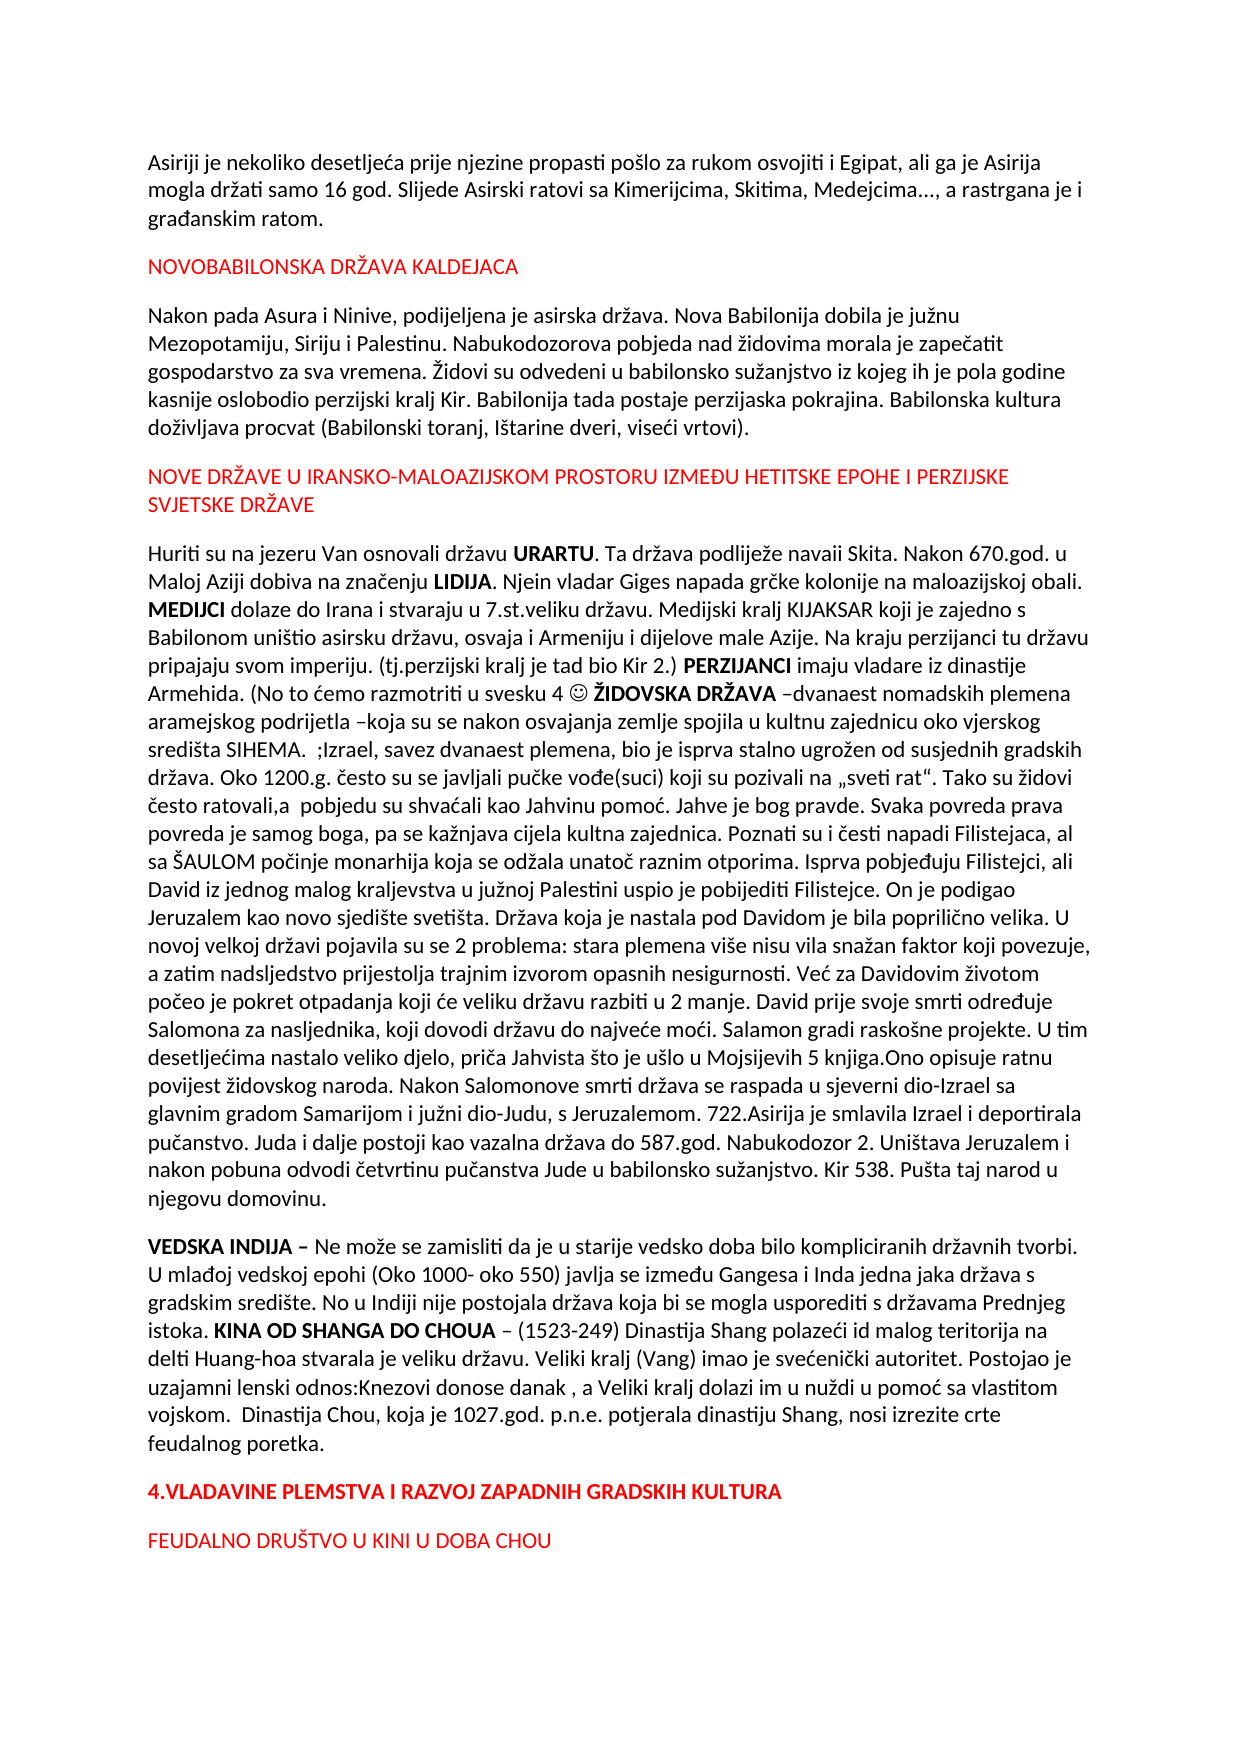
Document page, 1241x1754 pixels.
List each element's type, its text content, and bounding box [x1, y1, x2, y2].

text Huriti su na jezeru Van osnovali državu URARTU. Ta država podliježe navaii Skita. Nakon 670.god. u Maloj Aziji dobiva na značenju LIDIJA. Njein vladar Giges napada grčke kolonije na maloazijskoj obali. MEDIJCI dolaze do Irana i stvaraju u 7.st.veliku državu. Medijski kralj KIJAKSAR koji je zajedno s Babilonom uništio asirsku državu, osvaja i Armeniju i dijelove male Azije. Na kraju perzijanci tu državu pripajaju svom imperiju. (tj.perzijski kralj je tad bio Kir 2.) PERZIJANCI imaju vladare iz dinastije Armehida. (No to ćemo razmotriti u svesku 4 ŽIDOVSKA DRŽAVA –dvanaest nomadskih plemena aramejskog podrijetla –koja su se nakon osvajanja zemlje spojila u kultnu zajednicu oko vjerskog središta SIHEMA. ;Izrael, savez dvanaest plemena, bio je isprva stalno ugrožen od susjednih gradskih država. Oko 1200.g. često su se javljali pučke vođe(suci) koji su pozivali na „sveti rat“. Tako su židovi često ratovali,a pobjedu su shvaćali kao Jahvinu pomoć. Jahve je bog pravde. Svaka povreda prava povreda je samog boga, pa se kažnjava cijela kultna zajednica. Poznati su i česti napadi Filistejaca, al sa ŠAULOM počinje monarhija koja se odžala unatoč raznim otporima. Isprva pobjeđuju Filistejci, ali David iz jednog malog kraljevstva u južnoj Palestini uspio je pobijediti Filistejce. On je podigao Jeruzalem kao novo sjedište svetišta. Država koja je nastala pod Davidom je bila poprilično velika. U novoj velkoj državi pojavila su se 2 problema: stara plemena više nisu vila snažan faktor koji povezuje, a zatim nadsljedstvo prijestolja trajnim izvorom opasnih nesigurnosti. Već za Davidovim životom počeo je pokret otpadanja koji će veliku državu razbiti u 2 manje. David prije svoje smrti određuje Salomona za nasljednika, koji dovodi državu do najveće moći. Salamon gradi raskošne projekte. U tim desetljećima nastalo veliko djelo, priča Jahvista što je ušlo u Mojsijevih 5 knjiga.Ono opisuje ratnu povijest židovskog naroda. Nakon Salomonove smrti država se raspada u sjeverni dio-Izrael sa glavnim gradom Samarijom i južni dio-Judu, s Jeruzalemom. 722.Asirija je smlavila Izrael i deportirala pučanstvo. Juda i dalje postoji kao vazalna država do 587.god. Nabukodozor 2. Uništava Jeruzalem i nakon pobuna odvodi četvrtinu pučanstva Jude u babilonsko sužanjstvo. Kir 538. Pušta taj narod u njegovu domovinu. [148, 539, 1093, 1212]
text NOVOBABILONSKA DRŽAVA KALDEJACA [148, 252, 1093, 281]
text 4.VLADAVINE PLEMSTVA I RAZVOJ ZAPADNIH GRADSKIH KULTURA [148, 1477, 1093, 1506]
text FEUDALNO DRUŠTVO U KINI U DOBA CHOU [148, 1526, 1093, 1554]
text VEDSKA INDIJA – Ne može se zamisliti da je u starije vedsko doba bilo kompliciranih državnih tvorbi. U mlađoj vedskoj epohi (Oko 1000- oko 550) javlja se između Gangesa i Inda jedna jaka država s gradskim središte. No u Indiji nije postojala država koja bi se mogla usporediti s državama Prednjeg istoka. KINA OD SHANGA DO CHOUA – (1523-249) Dinastija Shang polazeći id malog teritorija na delti Huang-hoa stvarala je veliku državu. Veliki kralj (Vang) imao je svećenički autoritet. Postojao je uzajamni lenski odnos:Knezovi donose danak , a Veliki kralj dolazi im u nuždi u pomoć sa vlastitom vojskom. Dinastija Chou, koja je 1027.god. p.n.e. potjerala dinastiju Shang, nosi izrezite crte feudalnog poretka. [148, 1232, 1093, 1457]
text Asiriji je nekoliko desetljeća prije njezine propasti pošlo za rukom osvojiti i Egipat, ali ga je Asirija mogla držati samo 16 god. Slijede Asirski ratovi sa Kimerijcima, Skitima, Medejcima..., a rastrgana je i građanskim ratom. [148, 148, 1093, 232]
text Nakon pada Asura i Ninive, podijeljena je asirska država. Nova Babilonija dobila je južnu Mezopotamiju, Siriju i Palestinu. Nabukodozorova pobjeda nad židovima morala je zapečatit gospodarstvo za sva vremena. Židovi su odvedeni u babilonsko sužanjstvo iz kojeg ih je pola godine kasnije oslobodio perzijski kralj Kir. Babilonija tada postaje perzijaska pokrajina. Babilonska kultura doživljava procvat (Babilonski toranj, Ištarine dveri, viseći vrtovi). [148, 301, 1093, 441]
text NOVE DRŽAVE U IRANSKO-MALOAZIJSKOM PROSTORU IZMEĐU HETITSKE EPOHE I PERZIJSKE SVJETSKE DRŽAVE [148, 462, 1093, 518]
